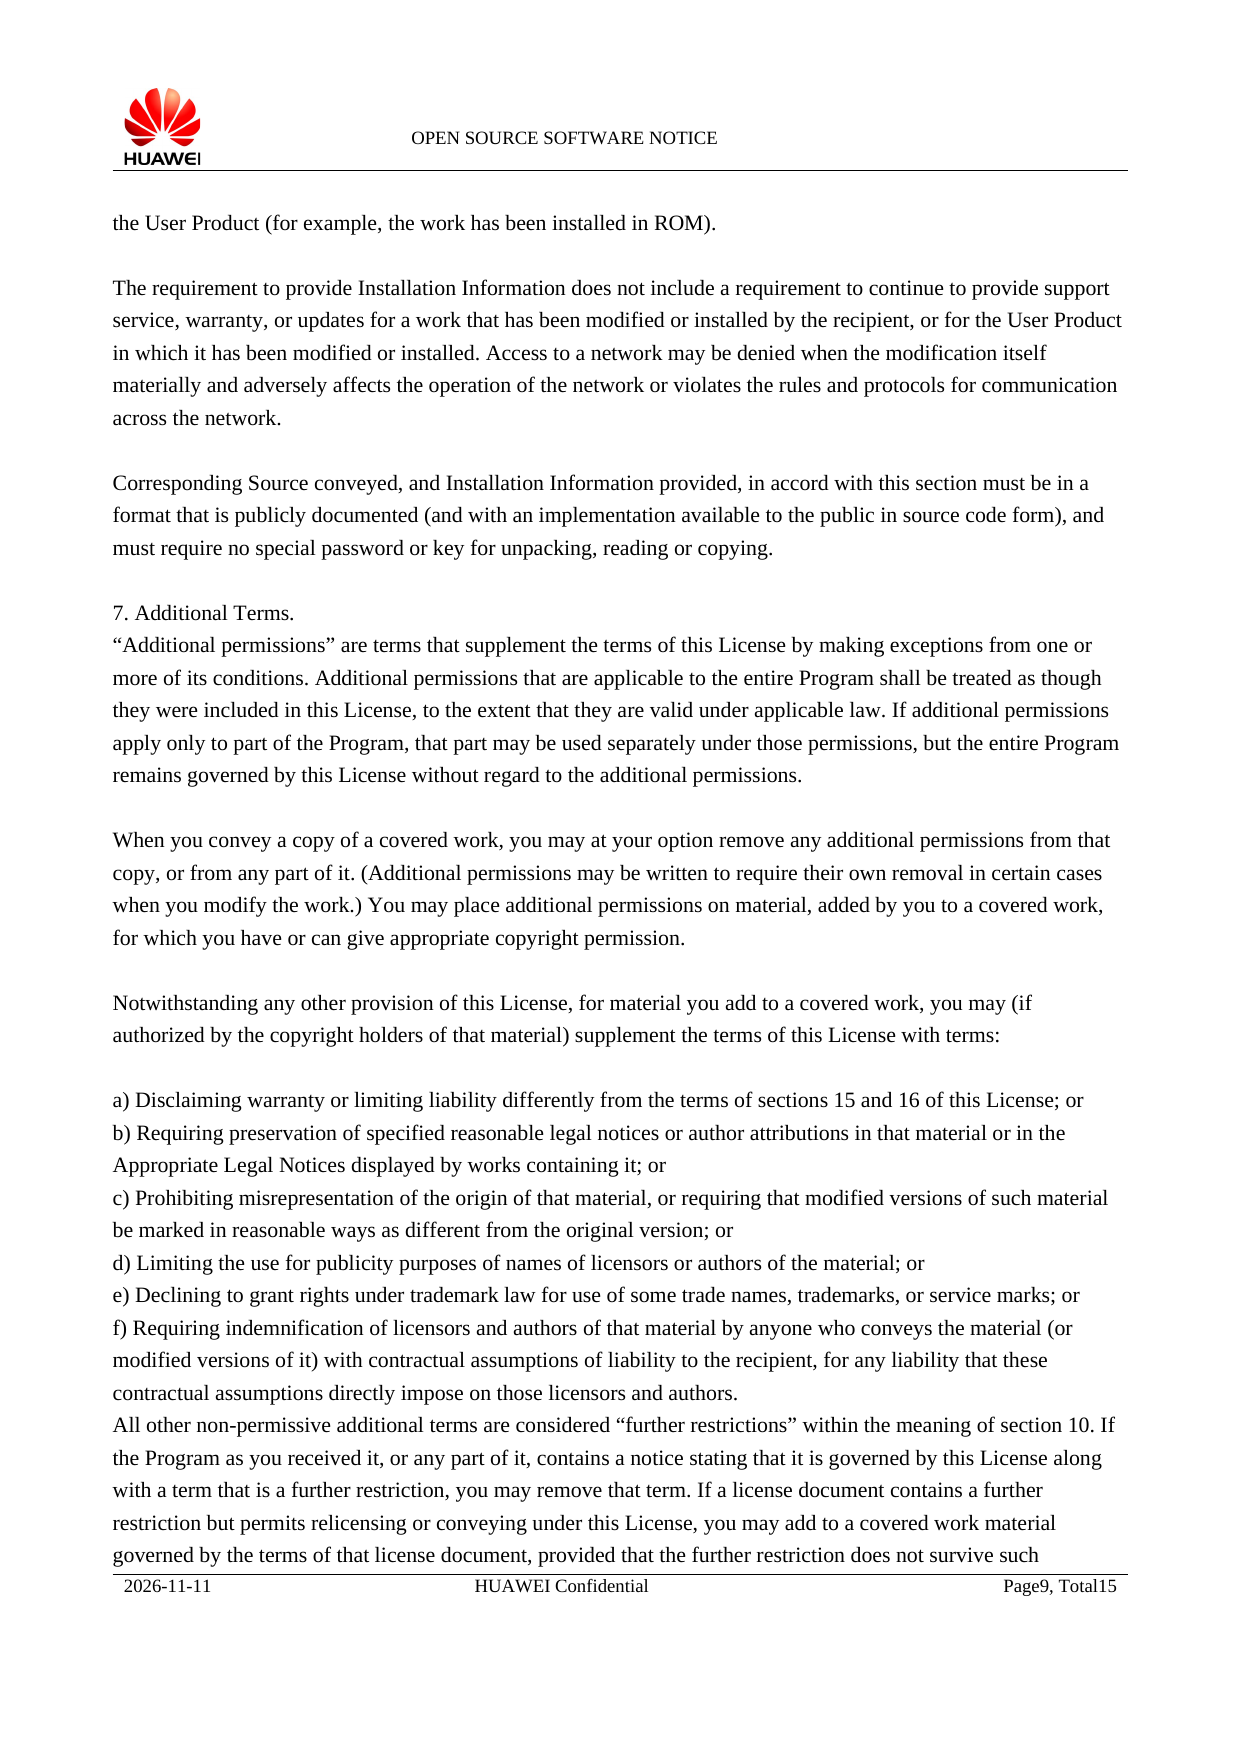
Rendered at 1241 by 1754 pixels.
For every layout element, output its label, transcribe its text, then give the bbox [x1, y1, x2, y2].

picture [124, 88, 201, 165]
